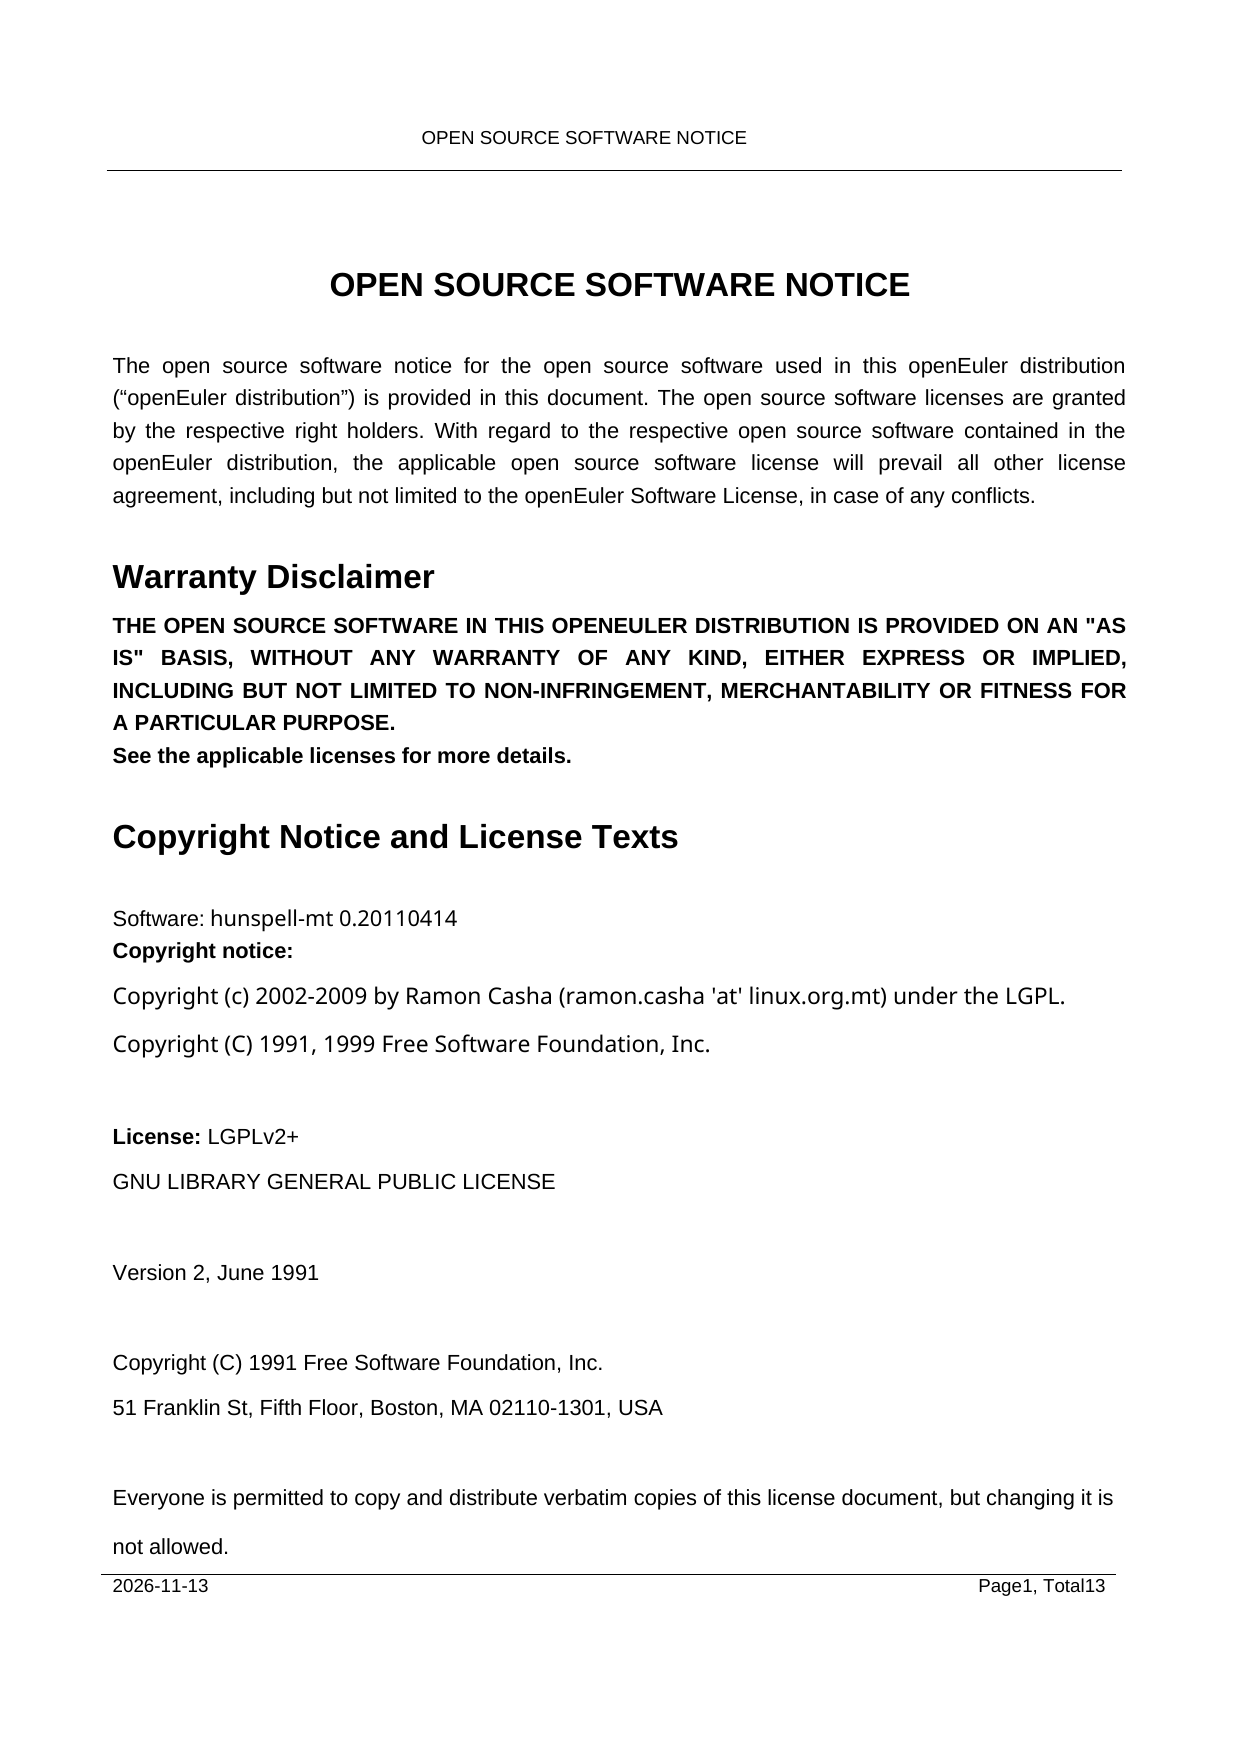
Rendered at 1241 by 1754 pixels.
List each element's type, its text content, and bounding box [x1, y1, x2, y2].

text Everyone is permitted to copy and distribute verbatim copies of this license document, but changing it is not allowed. [112, 1481, 1128, 1562]
text Copyright (C) 1991, 1999 Free Software Foundation, Inc. [112, 1027, 1128, 1060]
text Warranty Disclaimer [112, 544, 1128, 609]
text OPEN SOURCE SOFTWARE NOTICE [112, 251, 1128, 316]
text Copyright notice: [112, 934, 1128, 966]
text Copyright (C) 1991 Free Software Foundation, Inc. [112, 1346, 1128, 1378]
text Copyright (c) 2002-2009 by Ramon Casha (ramon.casha 'at' linux.org.mt) under the LGPL. [112, 979, 1128, 1012]
text Software: hunspell-mt 0.20110414 [112, 901, 1128, 934]
text THE OPEN SOURCE SOFTWARE IN THIS OPENEULER DISTRIBUTION IS PROVIDED ON AN "AS IS" BASIS, WITHOUT ANY WARRANTY OF ANY KIND, EITHER EXPRESS OR IMPLIED, INCLUDING BUT NOT LIMITED TO NON-INFRINGEMENT, MERCHANTABILITY OR FITNESS FOR A PARTICULAR PURPOSE. See the applicable licenses for more details. [112, 609, 1128, 771]
text Version 2, June 1991 [112, 1256, 1128, 1288]
text Copyright Notice and License Texts [112, 804, 1128, 869]
text 51 Franklin St, Fifth Floor, Boston, MA 02110-1301, USA [112, 1391, 1128, 1423]
text GNU LIBRARY GENERAL PUBLIC LICENSE [112, 1166, 1128, 1198]
text License: LGPLv2+ [112, 1120, 1128, 1153]
text The open source software notice for the open source software used in this openEuler distribution (“openEuler distribution”) is provided in this document. The open source software licenses are granted by the respective right holders. With regard to the respective open source software contained in the openEuler distribution, the applicable open source software license will prevail all other license agreement, including but not limited to the openEuler Software License, in case of any conflicts. [112, 349, 1128, 511]
